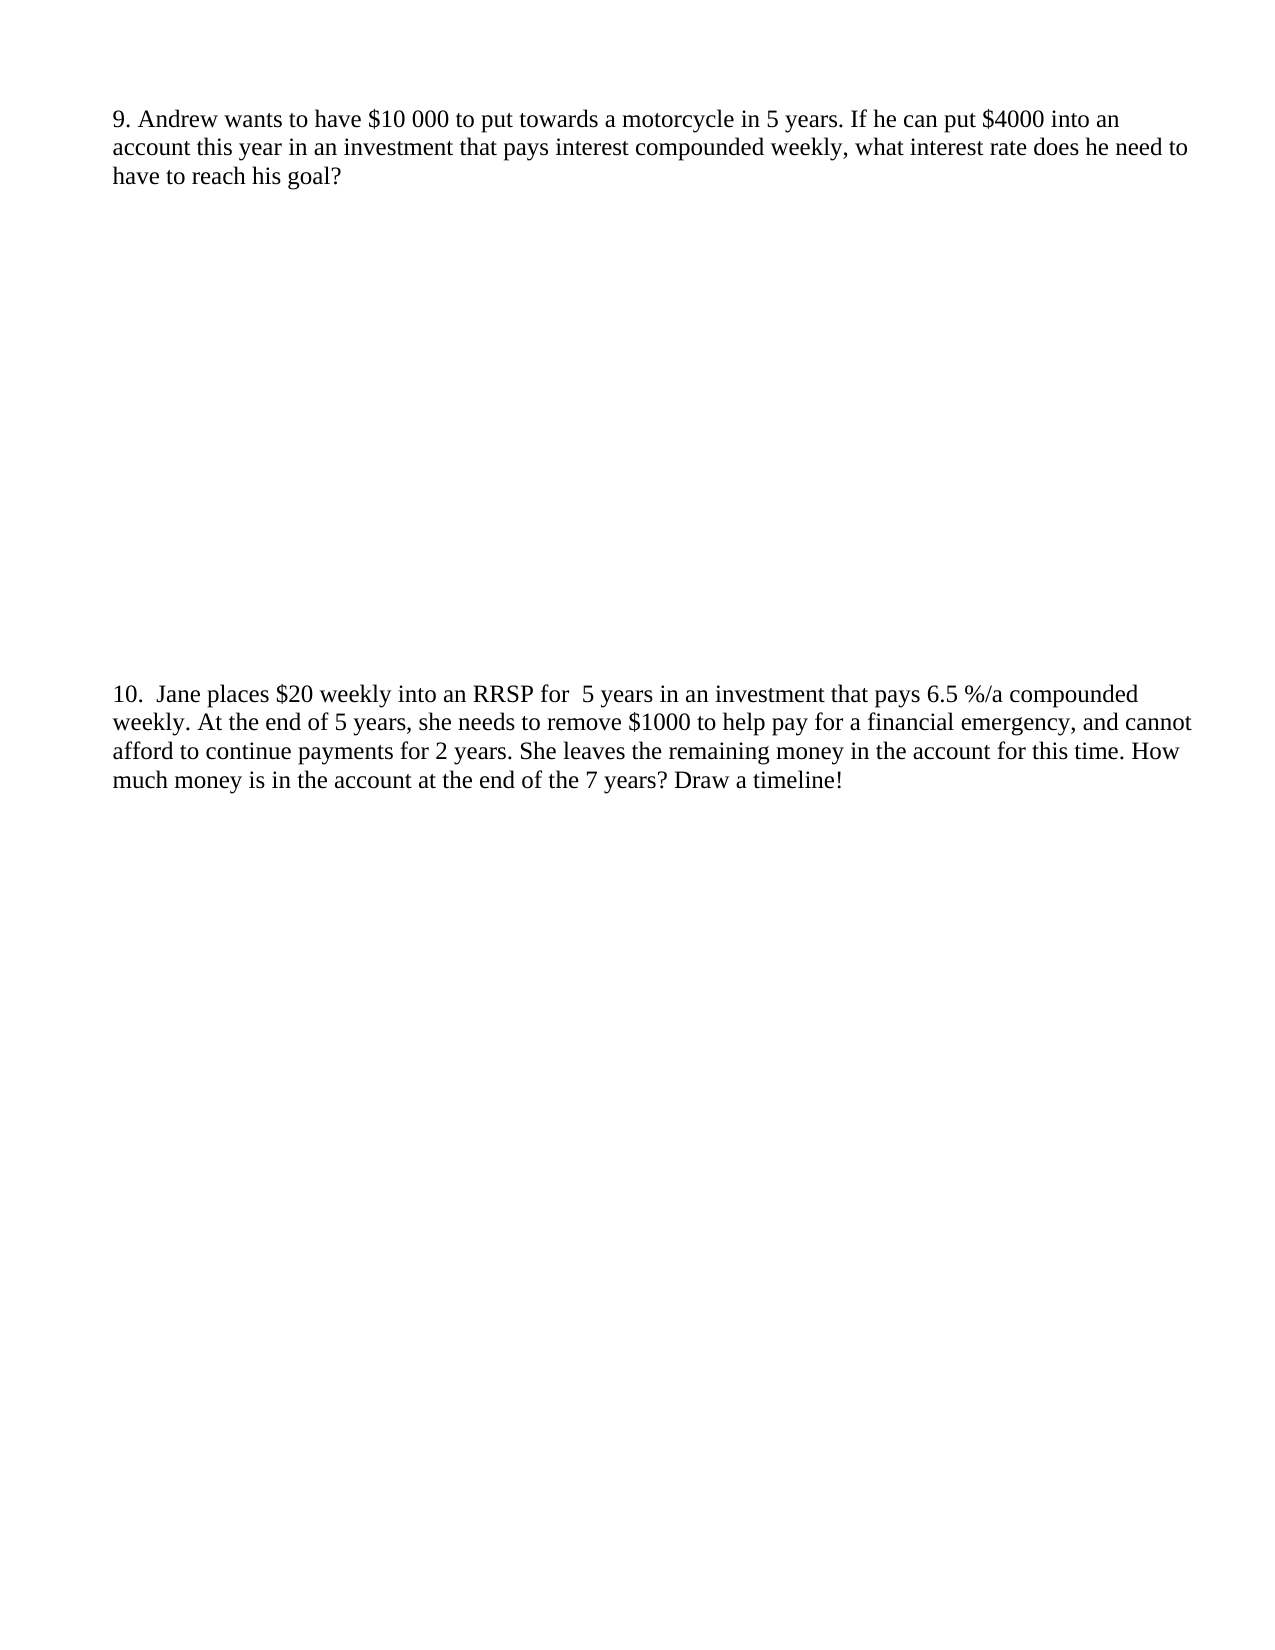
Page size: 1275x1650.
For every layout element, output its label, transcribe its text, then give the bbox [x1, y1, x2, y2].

text 9. Andrew wants to have $10 000 to put towards a motorcycle in 5 years. If he can put $4000 into an account this year in an investment that pays interest compounded weekly, what interest rate does he need to have to reach his goal? [112, 104, 1200, 190]
text 10. Jane places $20 weekly into an RRSP for 5 years in an investment that pays 6.5 %/a compounded weekly. At the end of 5 years, she needs to remove $1000 to help pay for a financial emergency, and cannot afford to continue payments for 2 years. She leaves the remaining money in the account for this time. How much money is in the account at the end of the 7 years? Draw a timeline! [112, 679, 1200, 794]
